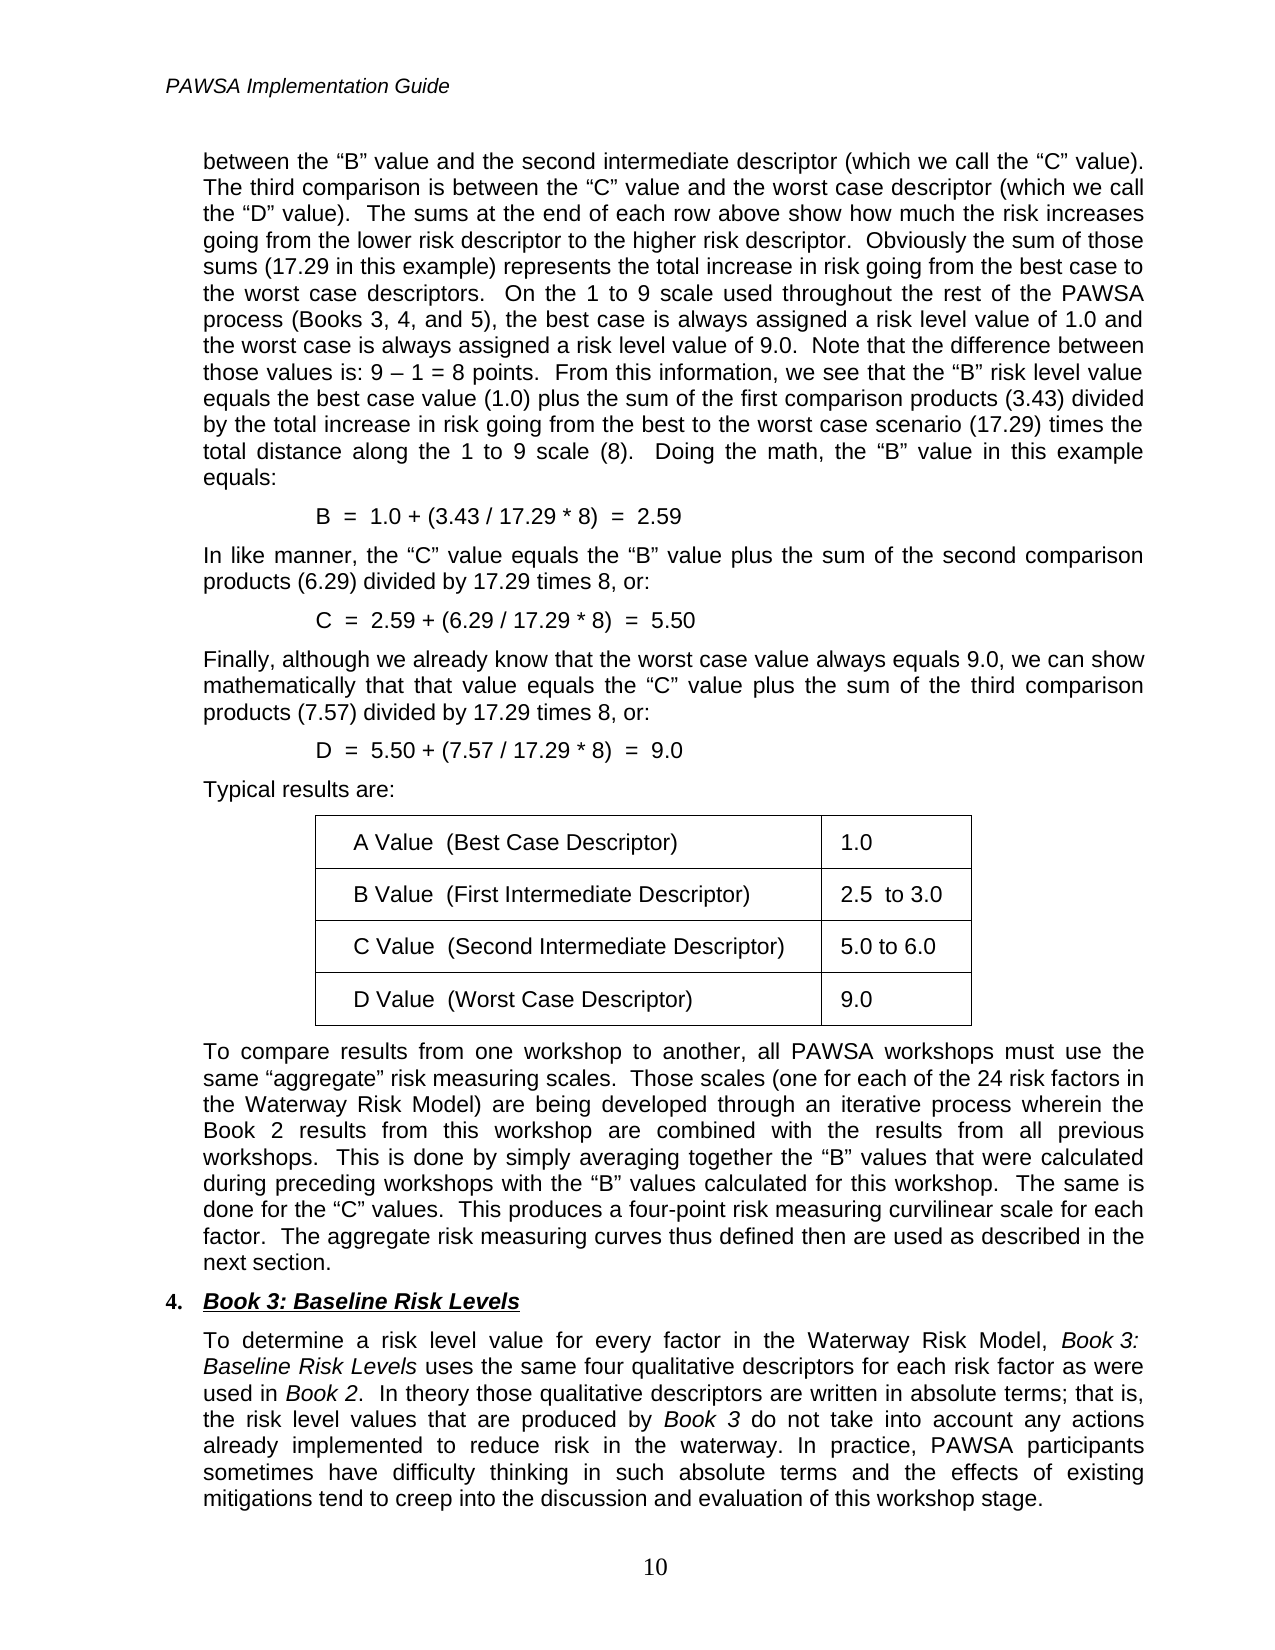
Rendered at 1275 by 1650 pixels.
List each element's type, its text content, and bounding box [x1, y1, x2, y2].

table_cell 9.0 [822, 973, 971, 1024]
table_cell D Value (Worst Case Descriptor) [316, 973, 821, 1024]
text In like manner, the “C” value equals the “B” value plus the sum of the second comparison products (6.29) divided by 17.29 times 8, or: [203, 542, 1145, 594]
text To compare results from one workshop to another, all PAWSA workshops must use the same “aggregate” risk measuring scales. Those scales (one for each of the 24 risk factors in the Waterway Risk Model) are being developed through an iterative process wherein the Book 2 results from this workshop are combined with the results from all previous workshops. This is done by simply averaging together the “B” values that were calculated during preceding workshops with the “B” values calculated for this workshop. The same is done for the “C” values. This produces a four-point risk measuring curvilinear scale for each factor. The aggregate risk measuring curves thus defined then are used as described in the next section. [203, 1038, 1145, 1275]
table_cell B Value (First Intermediate Descriptor) [316, 869, 821, 920]
table_cell C Value (Second Intermediate Descriptor) [316, 921, 821, 972]
table_header A Value (Best Case Descriptor) [316, 816, 821, 867]
text Finally, although we already know that the worst case value always equals 9.0, we can show mathematically that that value equals the “C” value plus the sum of the third comparison products (7.57) divided by 17.29 times 8, or: [203, 646, 1145, 725]
text C = 2.59 + (6.29 / 17.29 * 8) = 5.50 [240, 607, 1145, 633]
table_header 1.0 [822, 816, 971, 867]
text D = 5.50 + (7.57 / 17.29 * 8) = 9.0 [240, 737, 1145, 764]
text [203, 148, 1145, 490]
text B = 1.0 + (3.43 / 17.29 * 8) = 2.59 [240, 503, 1145, 529]
table_cell 5.0 to 6.0 [822, 921, 971, 972]
list Book 3: Baseline Risk Levels [165, 1288, 1145, 1314]
text Typical results are: [203, 776, 1145, 802]
table_cell 2.5 to 3.0 [822, 869, 971, 920]
text To determine a risk level value for every factor in the Waterway Risk Model, Book 3: Baseline Risk Levels uses the same four qualitative descriptors for each risk factor as were used in Book 2. In theory those qualitative descriptors are written in absolute terms; that is, the risk level values that are produced by Book 3 do not take into account any actions already implemented to reduce risk in the waterway. In practice, PAWSA participants sometimes have difficulty thinking in such absolute terms and the effects of existing mitigations tend to creep into the discussion and evaluation of this workshop stage. [203, 1327, 1145, 1511]
